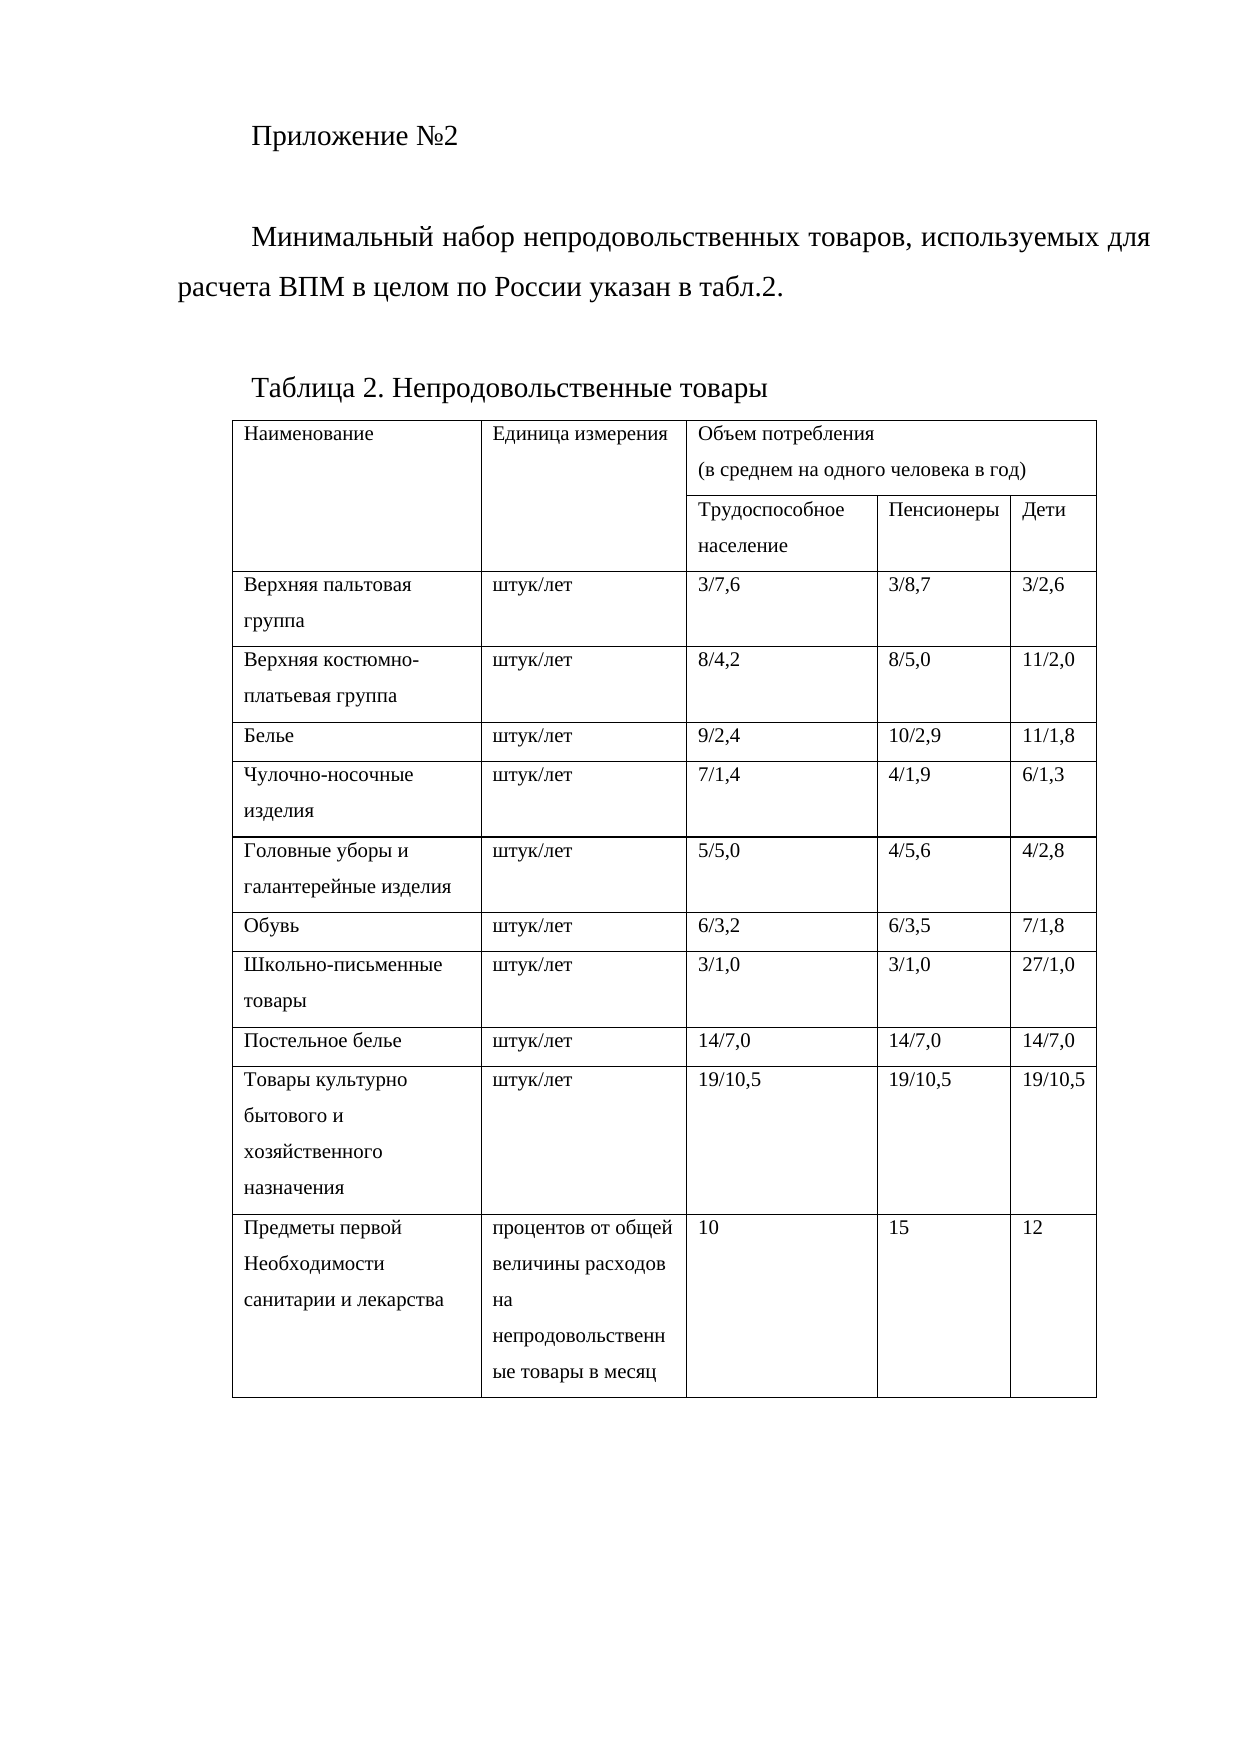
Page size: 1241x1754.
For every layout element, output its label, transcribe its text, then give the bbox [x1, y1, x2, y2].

table_cell 4/1,9 [878, 762, 1010, 836]
table_cell 19/10,5 [1011, 1067, 1096, 1213]
table_cell 12 [1011, 1215, 1096, 1397]
table_cell 11/2,0 [1011, 647, 1096, 722]
table_cell Верхняя костюмно-платьевая группа [233, 647, 481, 722]
table_cell 3/2,6 [1011, 572, 1096, 646]
table_cell Предметы первой Необходимости санитарии и лекарства [233, 1215, 481, 1397]
table_cell 14/7,0 [1011, 1028, 1096, 1066]
table_cell 15 [878, 1215, 1010, 1397]
table_cell 4/5,6 [878, 838, 1010, 912]
text Минимальный набор непродовольственных товаров, используемых для расчета ВПМ в целом по России указан в табл.2. [177, 219, 1152, 303]
table_header Наименование [233, 421, 481, 571]
table_cell 7/1,4 [687, 762, 877, 836]
table_cell 9/2,4 [687, 723, 877, 761]
table_cell 4/2,8 [1011, 838, 1096, 912]
table_cell Обувь [233, 913, 481, 951]
table_cell 6/1,3 [1011, 762, 1096, 836]
table_cell Постельное белье [233, 1028, 481, 1066]
table_cell Школьно-письменные товары [233, 952, 481, 1027]
table_cell 10 [687, 1215, 877, 1397]
table_header Объем потребления (в среднем на одного человека в год) [687, 421, 1096, 495]
table_cell штук/лет [482, 838, 686, 912]
text Таблица 2. Непродовольственные товары [177, 370, 1152, 403]
table_cell 3/8,7 [878, 572, 1010, 646]
table_cell штук/лет [482, 952, 686, 1027]
table_cell 7/1,8 [1011, 913, 1096, 951]
table_header Единица измерения [482, 421, 686, 571]
table_cell 14/7,0 [878, 1028, 1010, 1066]
table_cell 14/7,0 [687, 1028, 877, 1066]
table_cell Дети [1011, 496, 1096, 571]
table_cell штук/лет [482, 1028, 686, 1066]
table_cell штук/лет [482, 572, 686, 646]
table_cell 11/1,8 [1011, 723, 1096, 761]
table_cell штук/лет [482, 647, 686, 722]
text Приложение №2 [177, 118, 1152, 152]
table_cell штук/лет [482, 723, 686, 761]
table_cell 10/2,9 [878, 723, 1010, 761]
table_cell 19/10,5 [878, 1067, 1010, 1213]
table_cell Головные уборы и галантерейные изделия [233, 838, 481, 912]
table_cell 27/1,0 [1011, 952, 1096, 1027]
table_cell штук/лет [482, 762, 686, 836]
table_cell 19/10,5 [687, 1067, 877, 1213]
table_cell Чулочно-носочные изделия [233, 762, 481, 836]
table_cell Товары культурно бытового и хозяйственного назначения [233, 1067, 481, 1213]
table_cell штук/лет [482, 913, 686, 951]
table_cell 3/1,0 [687, 952, 877, 1027]
table_cell штук/лет [482, 1067, 686, 1213]
table_cell Белье [233, 723, 481, 761]
table_cell 6/3,5 [878, 913, 1010, 951]
table_cell 8/4,2 [687, 647, 877, 722]
table_cell Верхняя пальтовая группа [233, 572, 481, 646]
table_cell 3/7,6 [687, 572, 877, 646]
table_cell 6/3,2 [687, 913, 877, 951]
table_cell Трудоспособное население [687, 496, 877, 571]
table_cell 8/5,0 [878, 647, 1010, 722]
table_cell 3/1,0 [878, 952, 1010, 1027]
table_cell 5/5,0 [687, 838, 877, 912]
table_cell Пенсионеры [878, 496, 1010, 571]
table_cell процентов от общей величины расходов на непродовольственные товары в месяц [482, 1215, 686, 1397]
